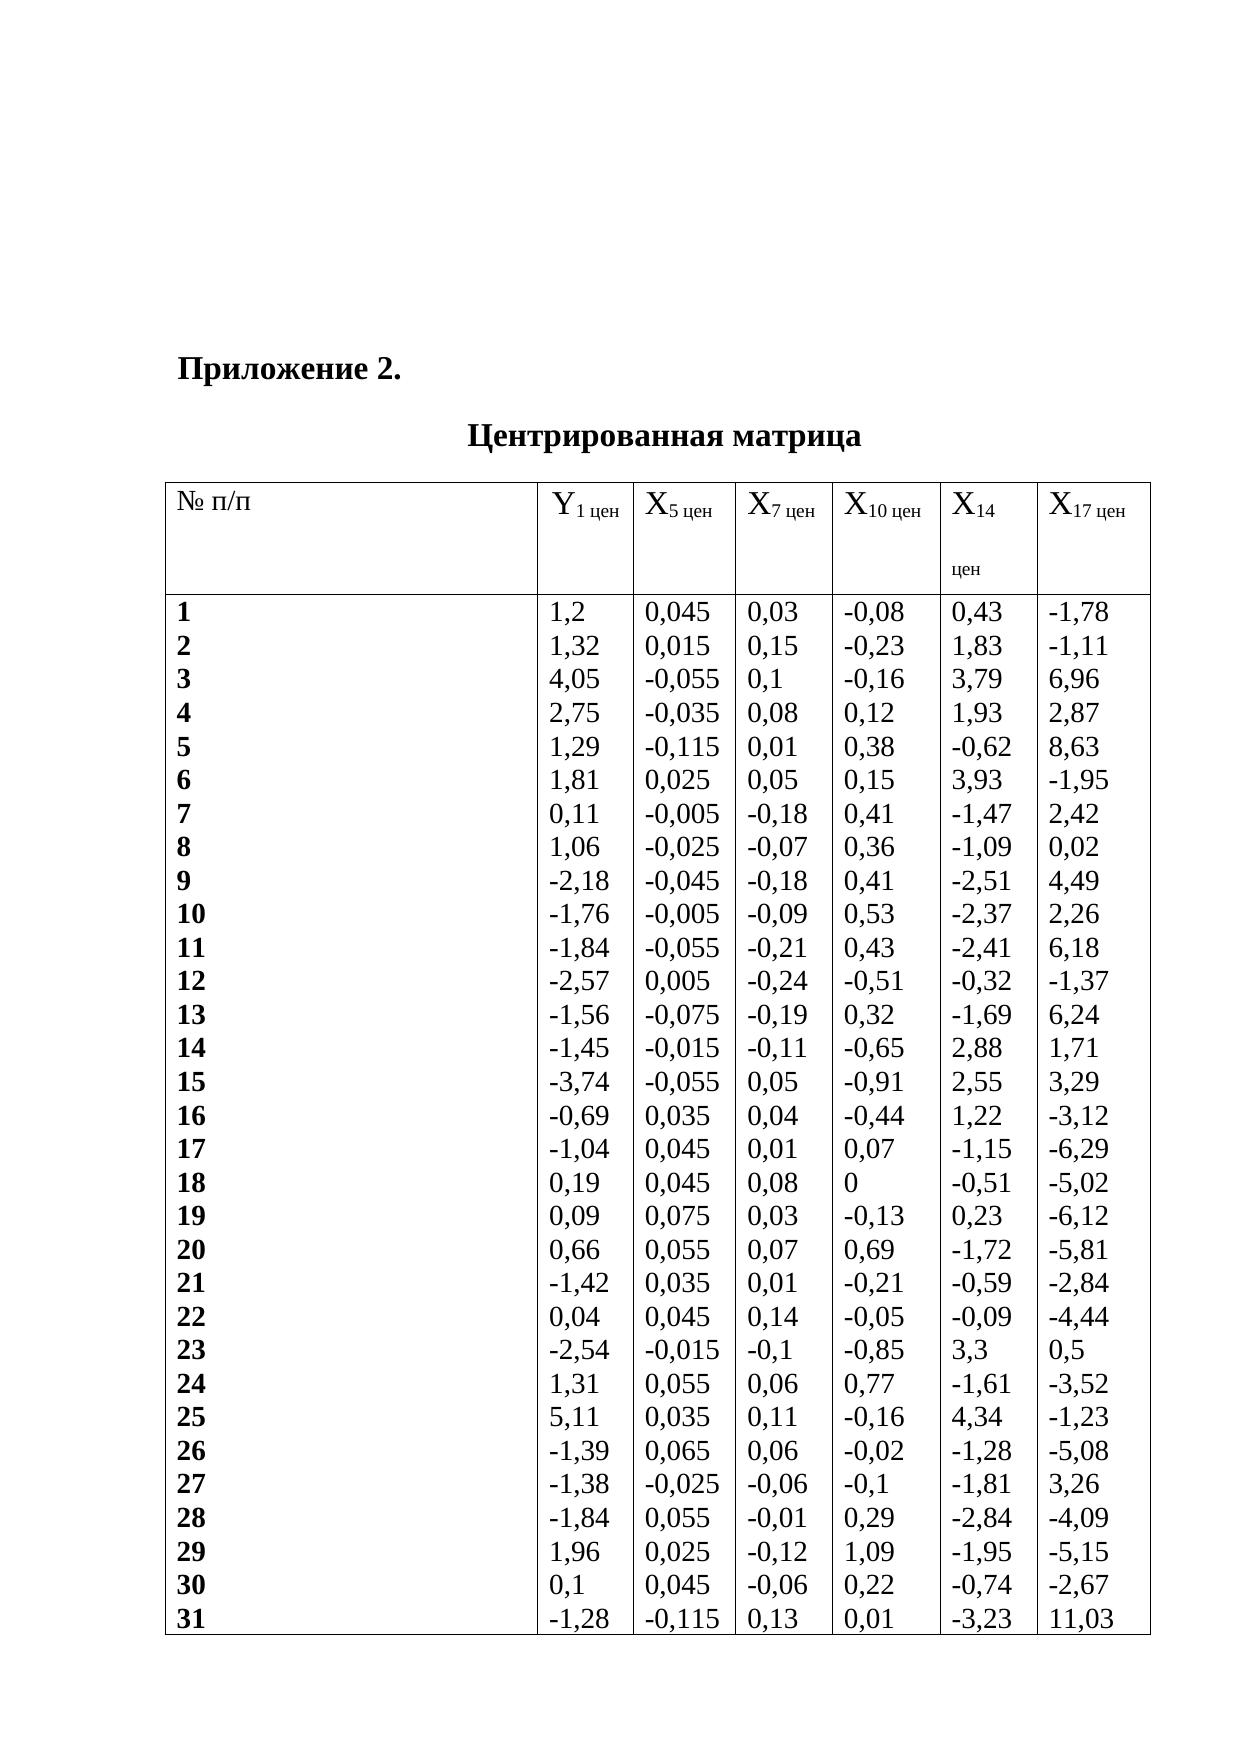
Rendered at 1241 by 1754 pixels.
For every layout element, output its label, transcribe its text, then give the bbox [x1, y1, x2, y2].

text Приложение 2. [177, 348, 1152, 386]
table_header Y1 цен [538, 483, 633, 593]
table_header X14 цен [941, 483, 1037, 593]
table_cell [166, 595, 537, 1634]
table_header X17 цен [1038, 483, 1150, 593]
table_header X10 цен [833, 483, 940, 593]
table_header X5 цен [634, 483, 735, 593]
subtitle Центрированная матрица [177, 415, 1152, 453]
table_header № п/п [166, 483, 537, 593]
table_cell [538, 595, 633, 1634]
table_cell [941, 595, 1037, 1634]
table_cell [634, 595, 735, 1634]
table_header X7 цен [736, 483, 832, 593]
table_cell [736, 595, 832, 1634]
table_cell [1038, 595, 1150, 1634]
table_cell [833, 595, 940, 1634]
